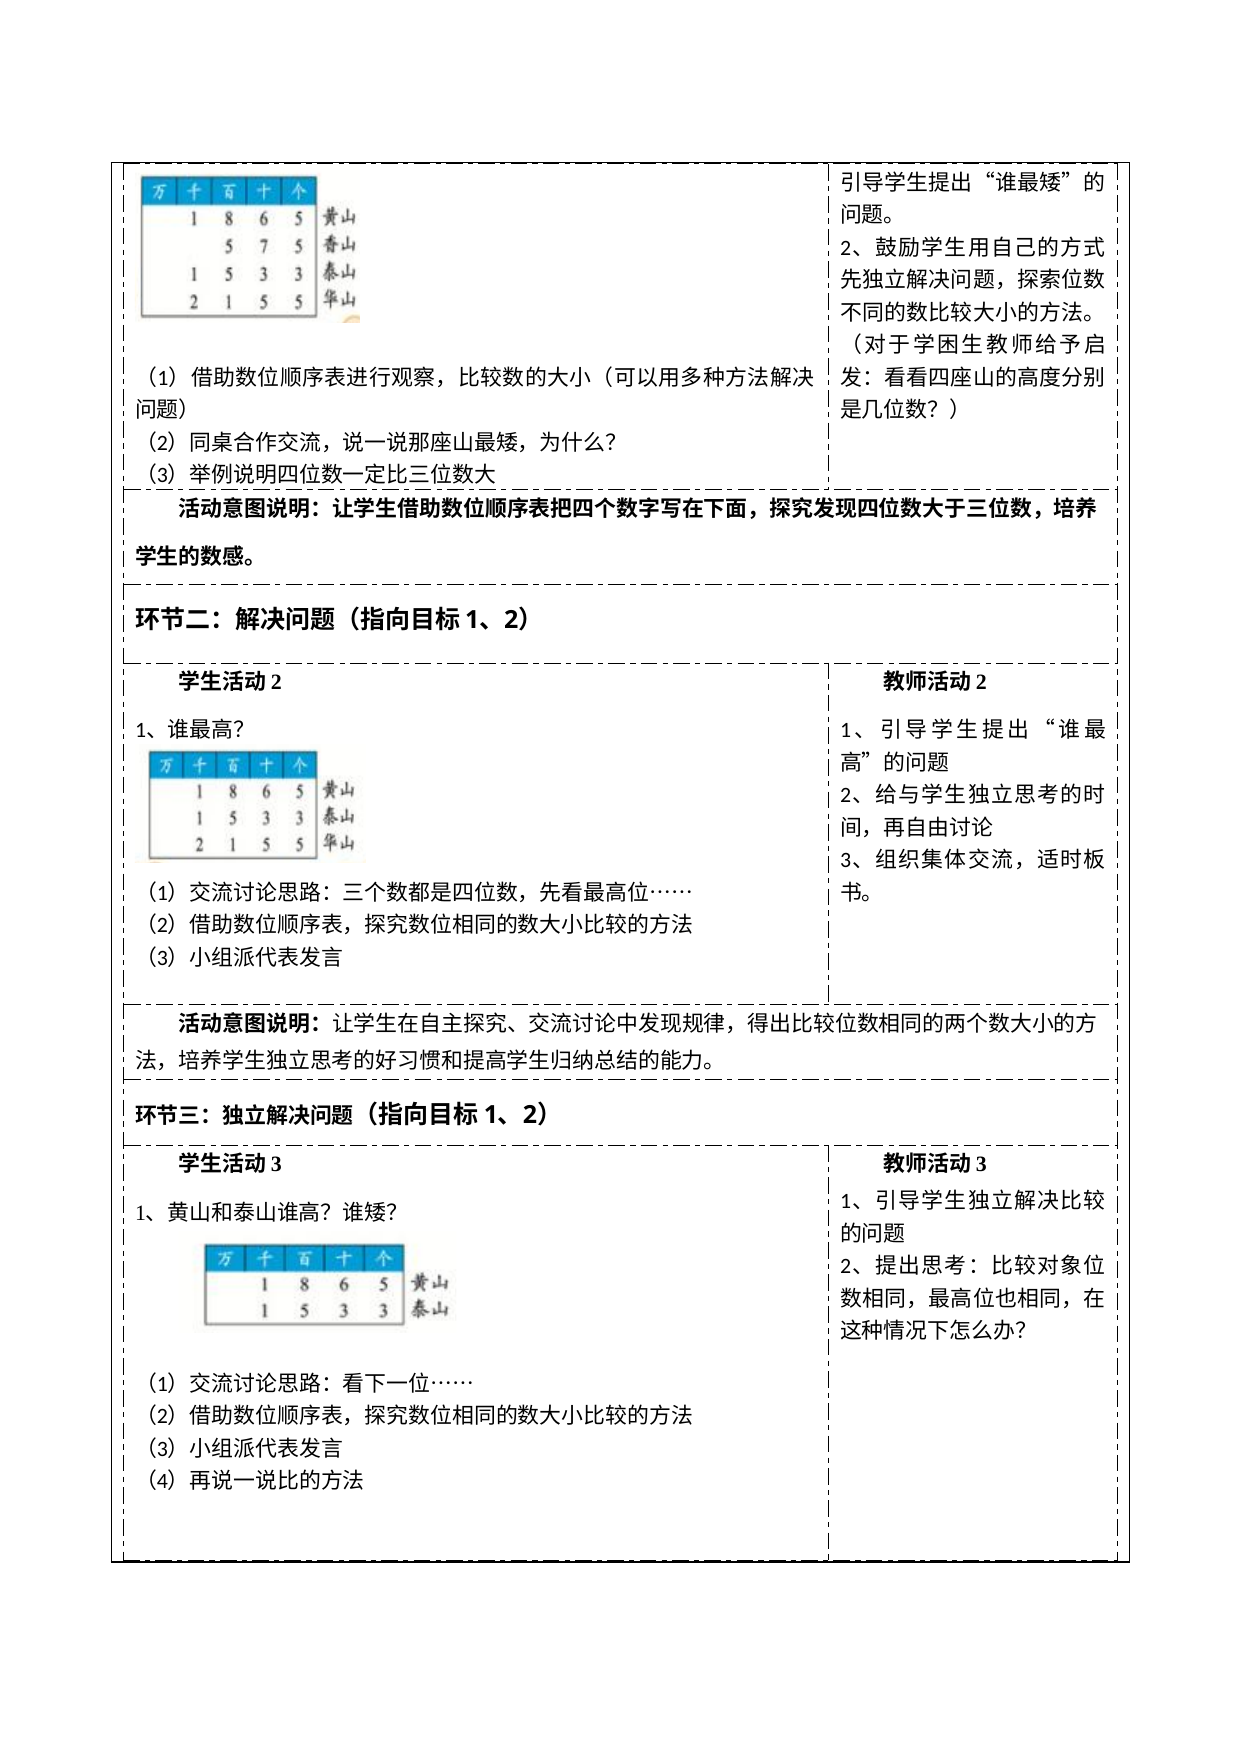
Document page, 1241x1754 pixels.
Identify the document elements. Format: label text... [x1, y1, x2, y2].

picture [134, 744, 366, 863]
picture [134, 164, 360, 323]
picture [178, 1231, 457, 1333]
table_cell 5.学习过程设计 [112, 163, 1129, 1561]
